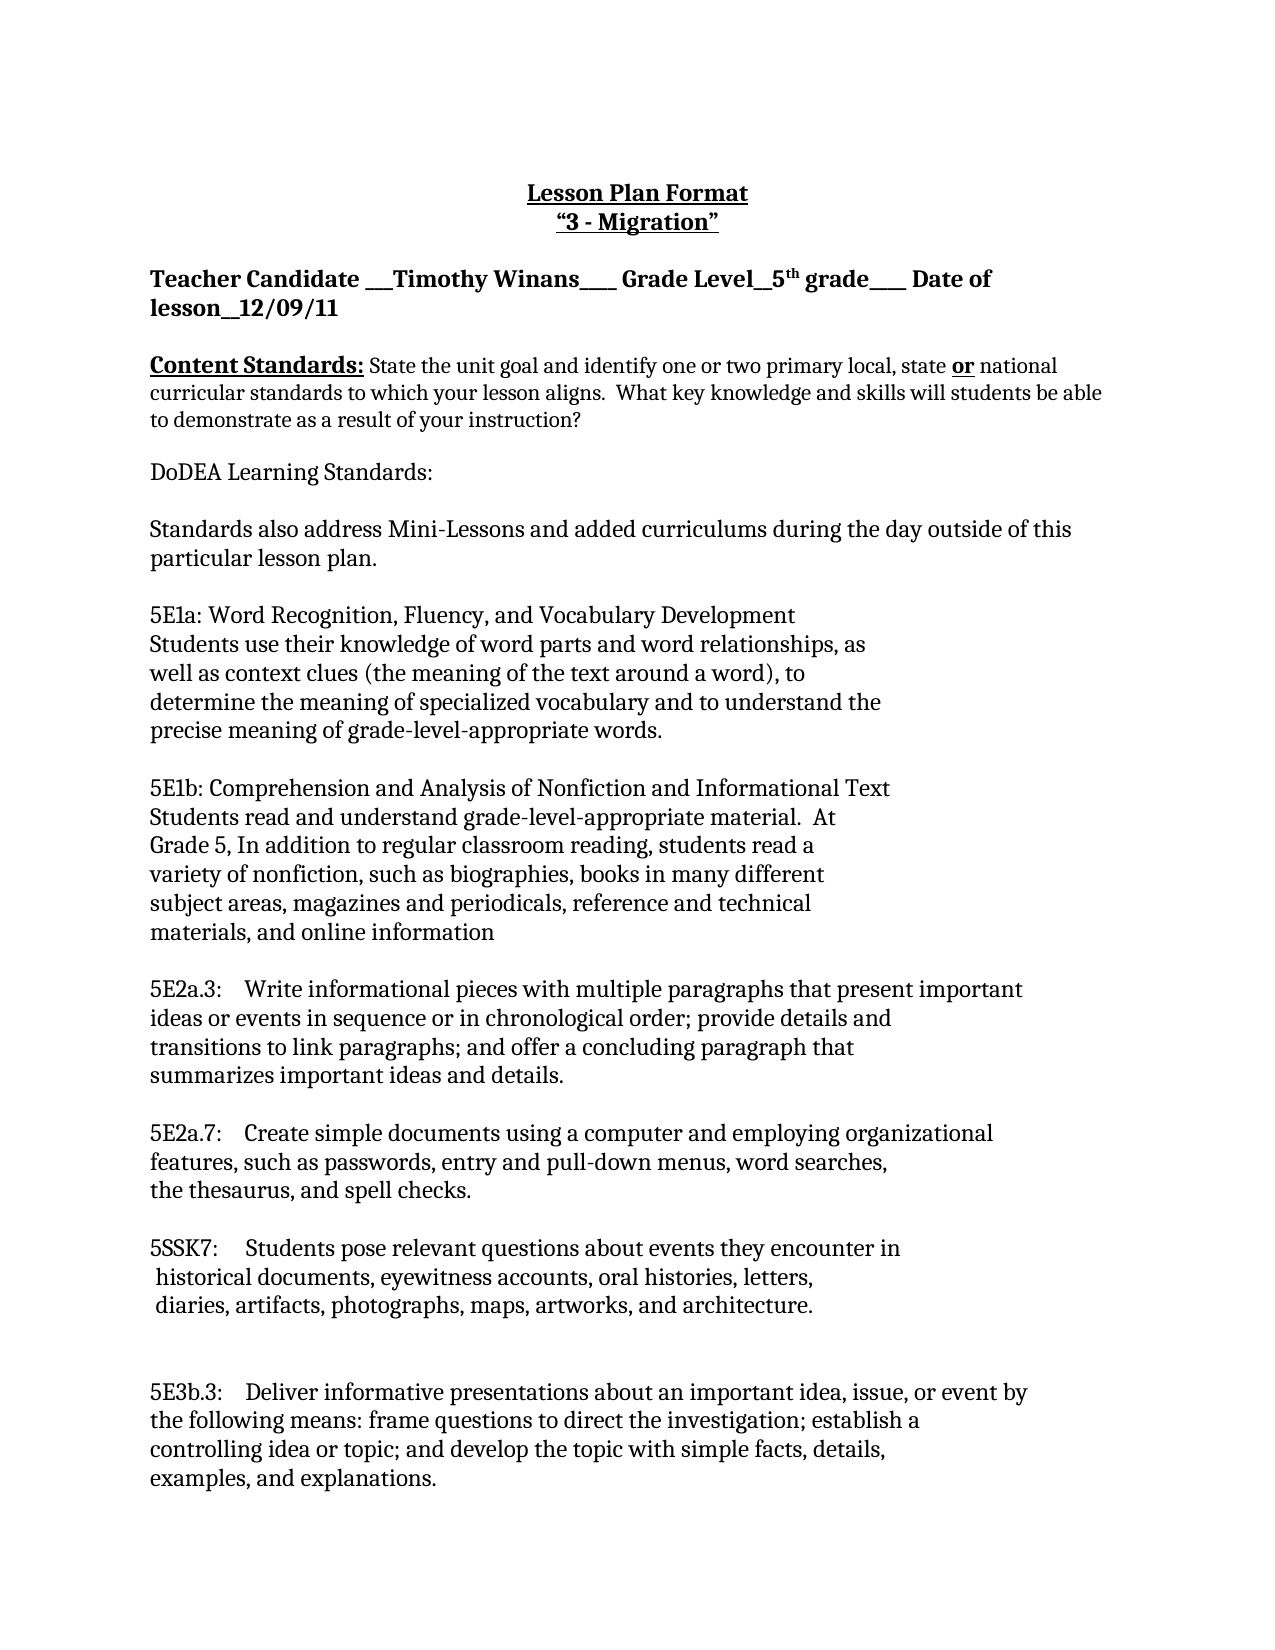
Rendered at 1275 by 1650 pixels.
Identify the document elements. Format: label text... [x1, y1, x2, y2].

text “3 - Migration” [150, 207, 1125, 236]
text DoDEA Learning Standards: [150, 458, 1125, 486]
text Teacher Candidate ___Timothy Winans____ Grade Level__5th grade____ Date of lesson__12/09/11 [150, 265, 1125, 322]
text 5E2a.7: Create simple documents using a computer and employing organizational [150, 1119, 1125, 1148]
text historical documents, eyewitness accounts, oral histories, letters, [150, 1263, 1125, 1291]
text 5E3b.3: Deliver informative presentations about an important idea, issue, or event by [150, 1378, 1125, 1406]
text materials, and online information [150, 918, 1125, 946]
text the thesaurus, and spell checks. [150, 1176, 1125, 1205]
text Lesson Plan Format [150, 179, 1125, 207]
text 5E1a: Word Recognition, Fluency, and Vocabulary Development [150, 601, 1125, 630]
text features, such as passwords, entry and pull-down menus, word searches, [150, 1148, 1125, 1176]
text Content Standards: State the unit goal and identify one or two primary local, state or national curricular standards to which your lesson aligns. What key knowledge and skills will students be able to demonstrate as a result of your instruction? [150, 351, 1125, 433]
text Students read and understand grade-level-appropriate material. At [150, 803, 1125, 831]
text variety of nonfiction, such as biographies, books in many different [150, 860, 1125, 889]
text subject areas, magazines and periodicals, reference and technical [150, 889, 1125, 918]
text controlling idea or topic; and develop the topic with simple facts, details, [150, 1435, 1125, 1464]
text precise meaning of grade-level-appropriate words. [150, 716, 1125, 745]
text examples, and explanations. [150, 1464, 1125, 1493]
text Standards also address Mini-Lessons and added curriculums during the day outside of this particular lesson plan. [150, 515, 1125, 573]
text ideas or events in sequence or in chronological order; provide details and [150, 1004, 1125, 1033]
text Students use their knowledge of word parts and word relationships, as [150, 630, 1125, 659]
text well as context clues (the meaning of the text around a word), to [150, 659, 1125, 688]
text summarizes important ideas and details. [150, 1061, 1125, 1090]
text transitions to link paragraphs; and offer a concluding paragraph that [150, 1033, 1125, 1061]
text 5E2a.3: Write informational pieces with multiple paragraphs that present important [150, 975, 1125, 1004]
text Grade 5, In addition to regular classroom reading, students read a [150, 831, 1125, 860]
text diaries, artifacts, photographs, maps, artworks, and architecture. [150, 1291, 1125, 1320]
text 5SSK7: Students pose relevant questions about events they encounter in [150, 1234, 1125, 1263]
text determine the meaning of specialized vocabulary and to understand the [150, 688, 1125, 716]
text the following means: frame questions to direct the investigation; establish a [150, 1406, 1125, 1435]
text 5E1b: Comprehension and Analysis of Nonfiction and Informational Text [150, 774, 1125, 803]
